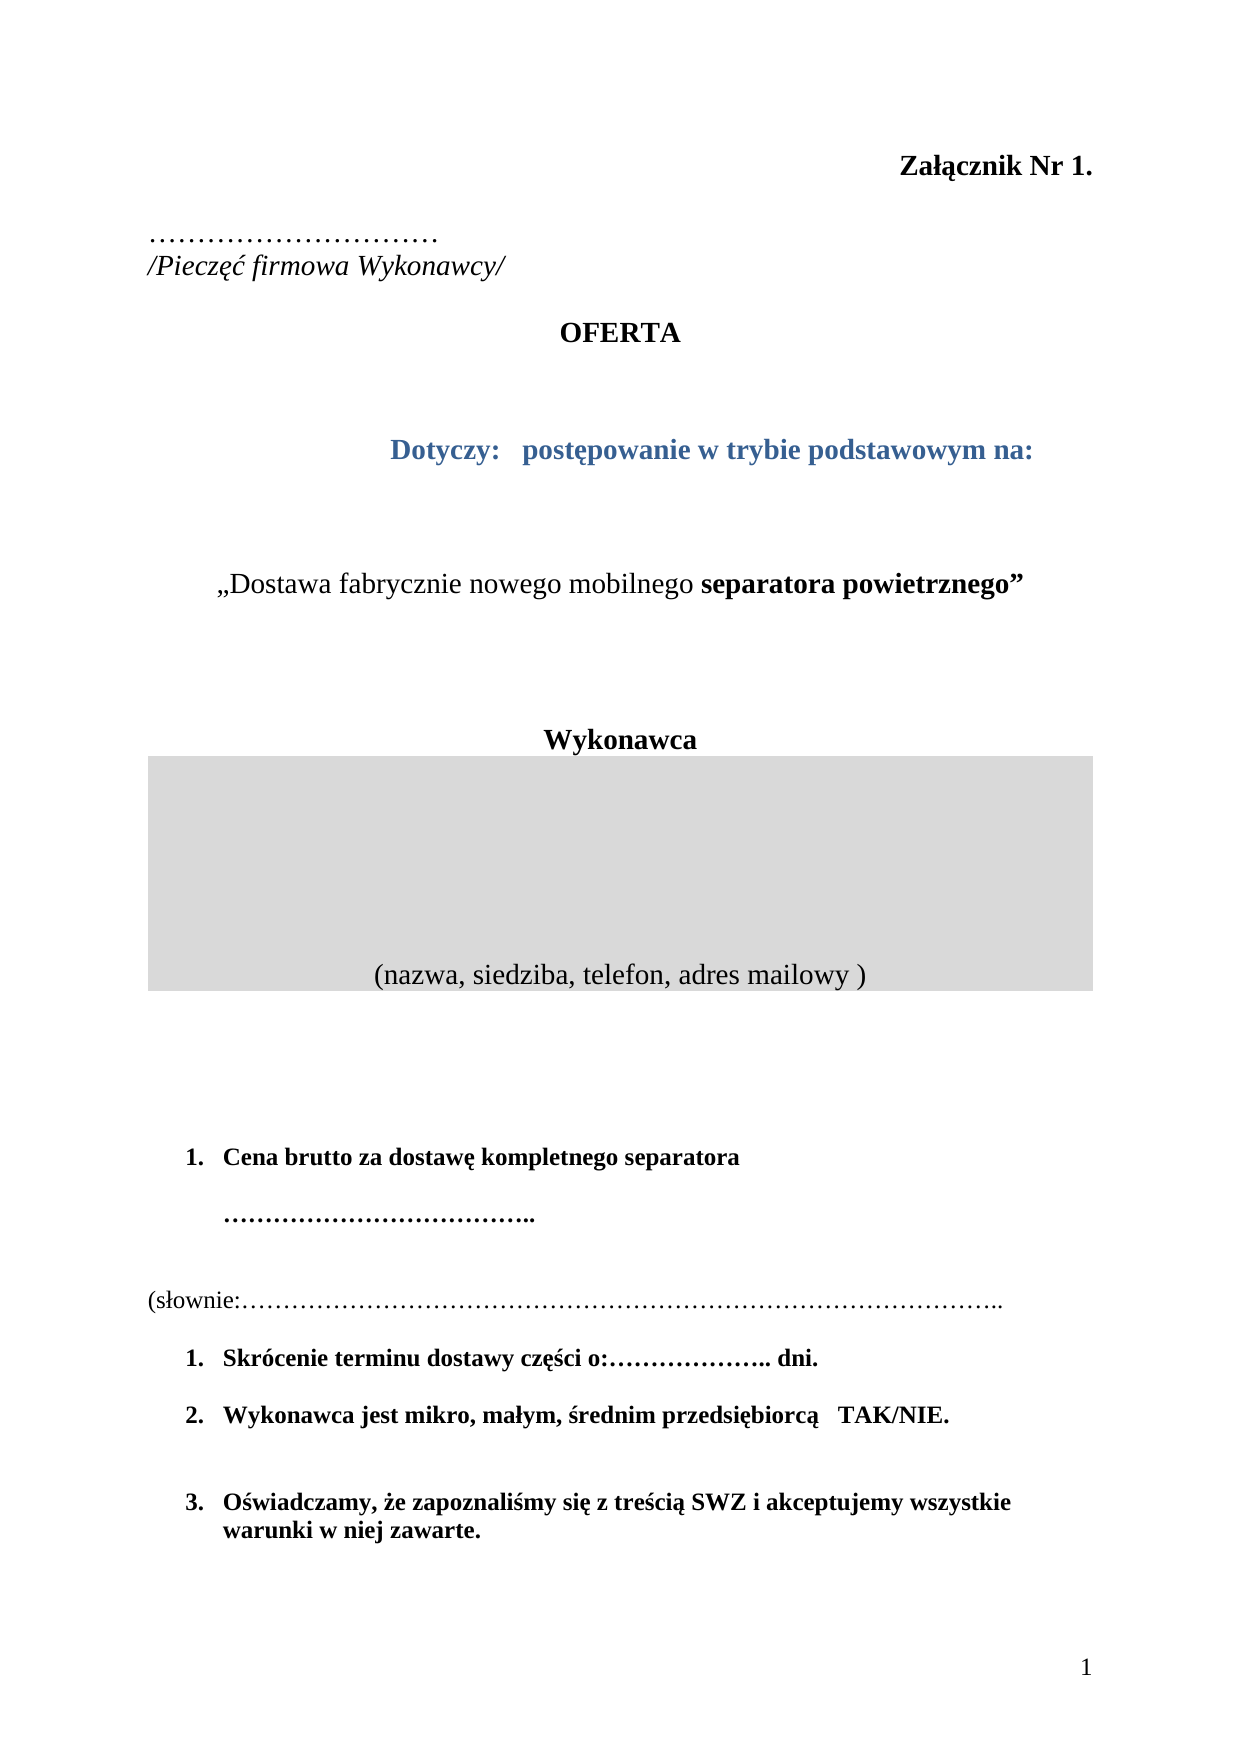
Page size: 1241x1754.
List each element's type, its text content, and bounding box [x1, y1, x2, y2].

subtitle Wykonawca [148, 722, 1093, 756]
list Skrócenie terminu dostawy części o:……………….. dni. [185, 1343, 1093, 1372]
text /Pieczęć firmowa Wykonawcy/ [148, 248, 1093, 282]
subtitle OFERTA [148, 315, 1093, 349]
list ……………………………….. [223, 1199, 1093, 1228]
list Oświadczamy, że zapoznaliśmy się z treścią SWZ i akceptujemy wszystkie warunki w niej zawarte. [185, 1487, 1093, 1544]
text „Dostawa fabrycznie nowego mobilnego separatora powietrznego” [148, 567, 1093, 600]
text ………………………… [148, 215, 1093, 248]
table_header (nazwa, siedziba, telefon, adres mailowy ) [148, 756, 1093, 991]
text (słownie:……………………………………………………………………………….. [148, 1286, 1093, 1314]
list Wykonawca jest mikro, małym, średnim przedsiębiorcą TAK/NIE. [185, 1401, 1093, 1429]
text Załącznik Nr 1. [148, 148, 1093, 181]
list Cena brutto za dostawę kompletnego separatora [185, 1142, 1093, 1171]
subtitle Dotyczy: postępowanie w trybie podstawowym na: [148, 432, 1093, 466]
